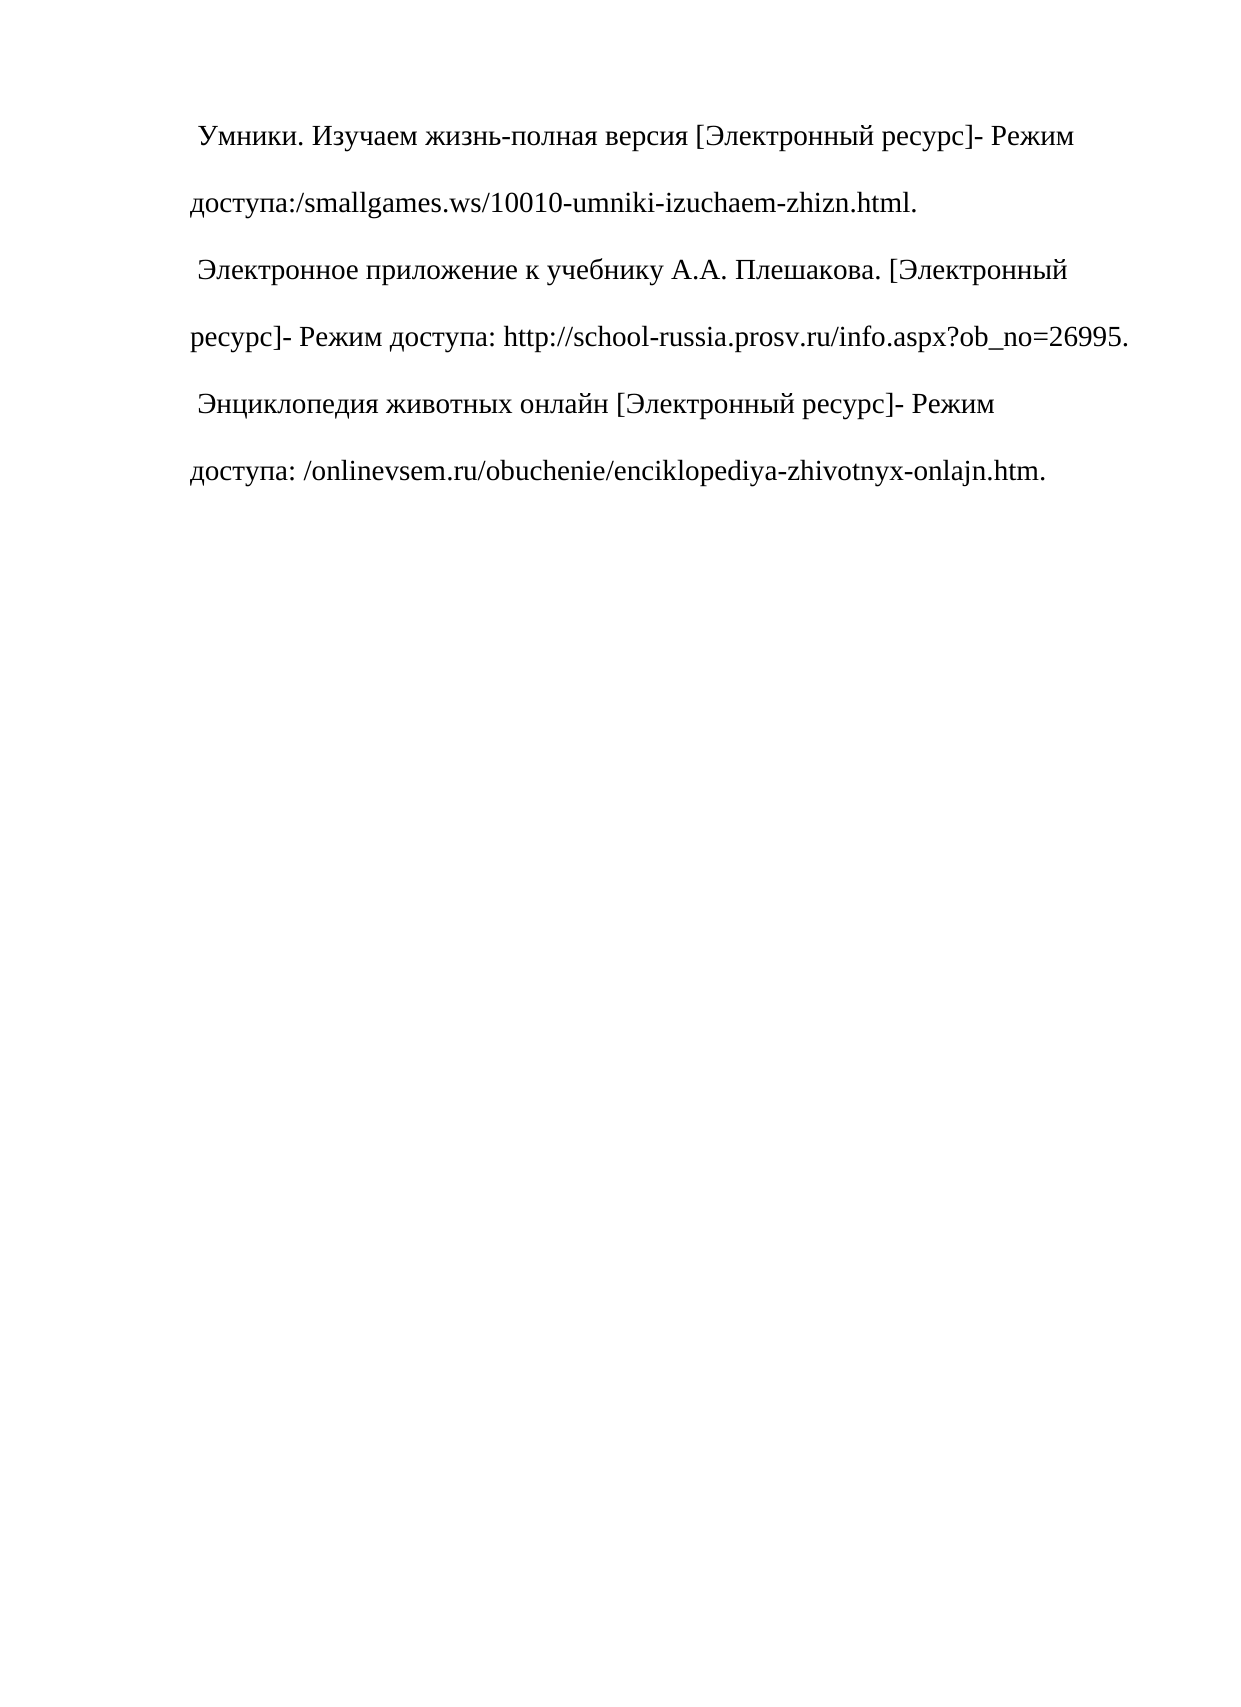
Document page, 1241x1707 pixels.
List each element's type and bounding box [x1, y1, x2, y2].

text [190, 118, 1152, 487]
